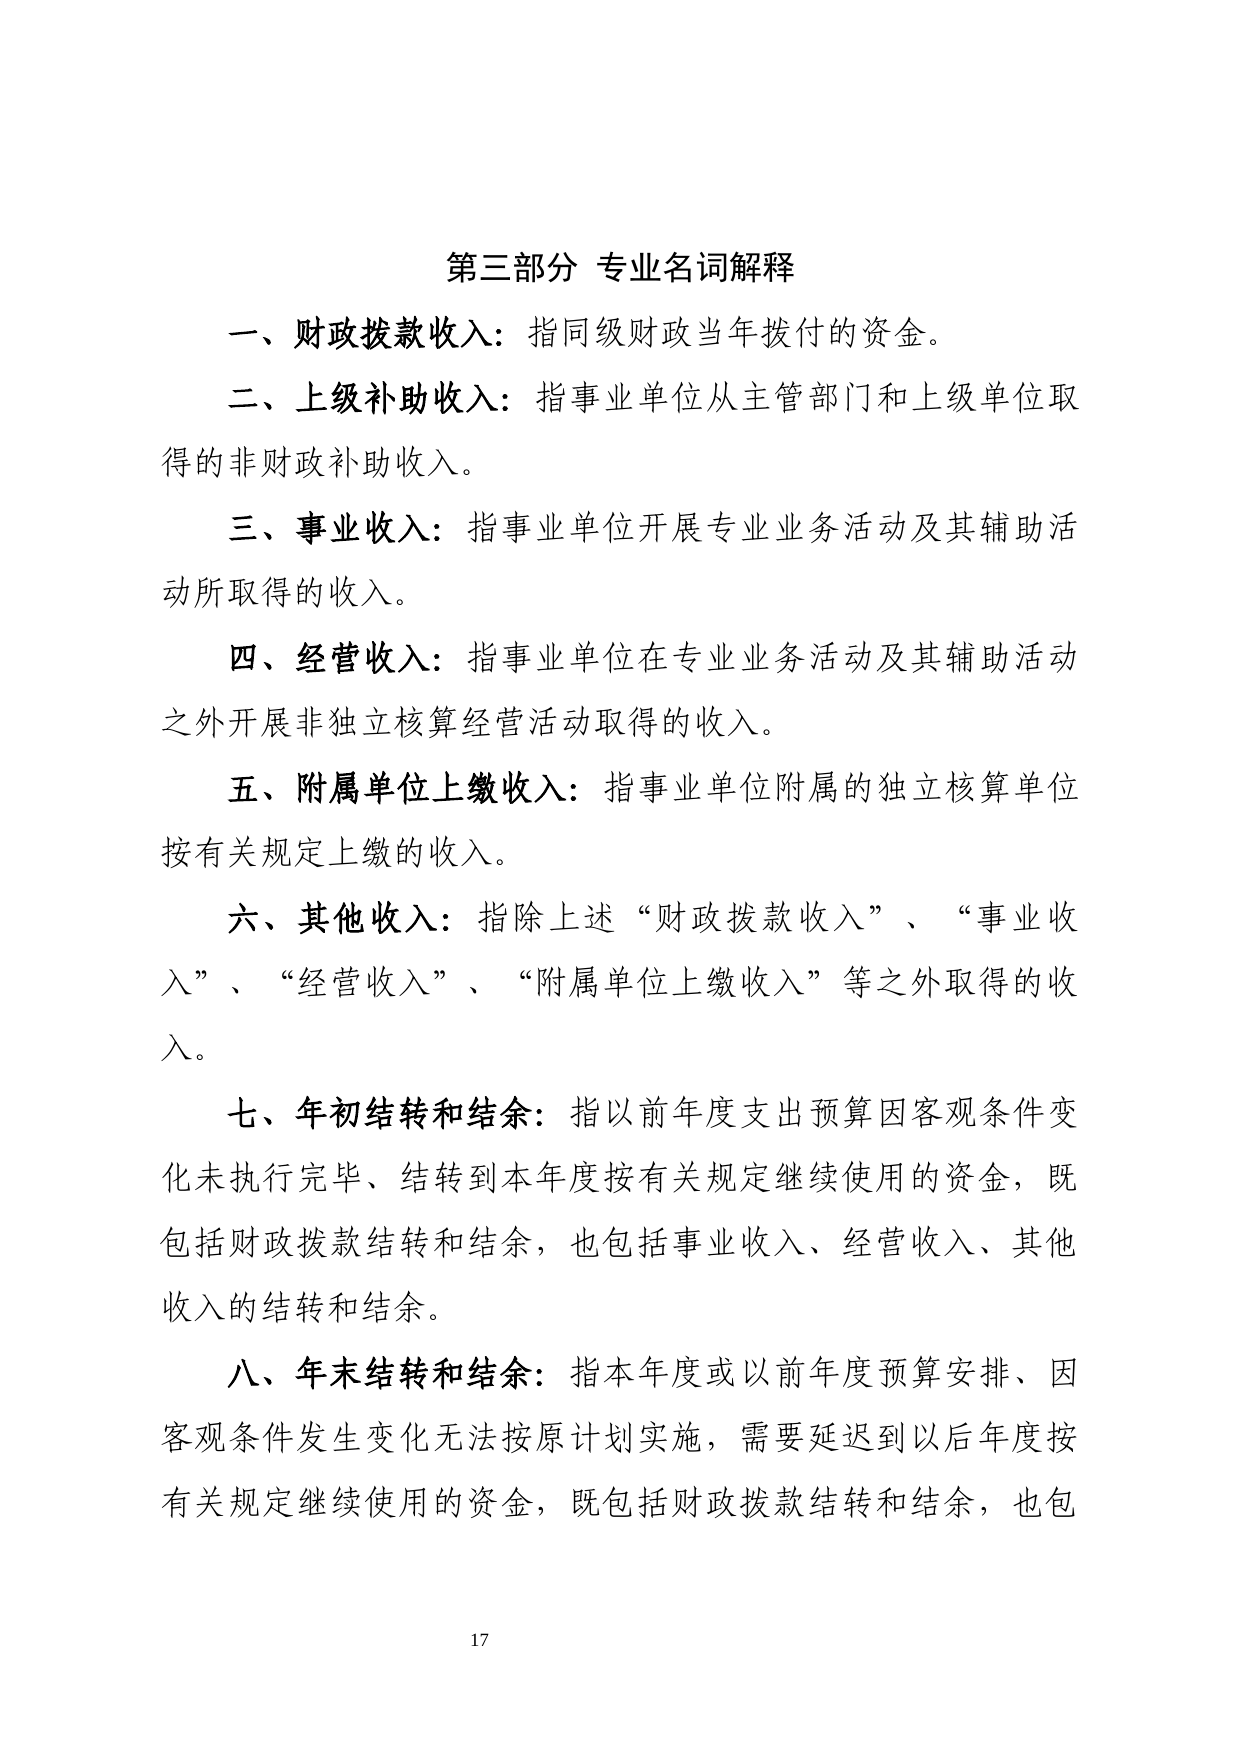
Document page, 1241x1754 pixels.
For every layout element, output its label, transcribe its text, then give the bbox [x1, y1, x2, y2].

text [159, 1338, 1081, 1533]
text 七、年初结转和结余：指以前年度支出预算因客观条件变化未执行完毕、结转到本年度按有关规定继续使用的资金，既包括财政拨款结转和结余，也包括事业收入、经营收入、其他收入的结转和结余。 [159, 1078, 1081, 1338]
text 一、财政拨款收入：指同级财政当年拨付的资金。 [159, 298, 1081, 363]
text 五、附属单位上缴收入：指事业单位附属的独立核算单位按有关规定上缴的收入。 [159, 753, 1081, 883]
text 四、经营收入：指事业单位在专业业务活动及其辅助活动之外开展非独立核算经营活动取得的收入。 [159, 623, 1081, 753]
text 二、上级补助收入：指事业单位从主管部门和上级单位取得的非财政补助收入。 [159, 363, 1081, 493]
text 三、事业收入：指事业单位开展专业业务活动及其辅助活动所取得的收入。 [159, 493, 1081, 623]
text 第三部分 专业名词解释 [159, 233, 1081, 298]
text 六、其他收入：指除上述“财政拨款收入”、“事业收入”、“经营收入”、“附属单位上缴收入”等之外取得的收入。 [159, 883, 1081, 1078]
